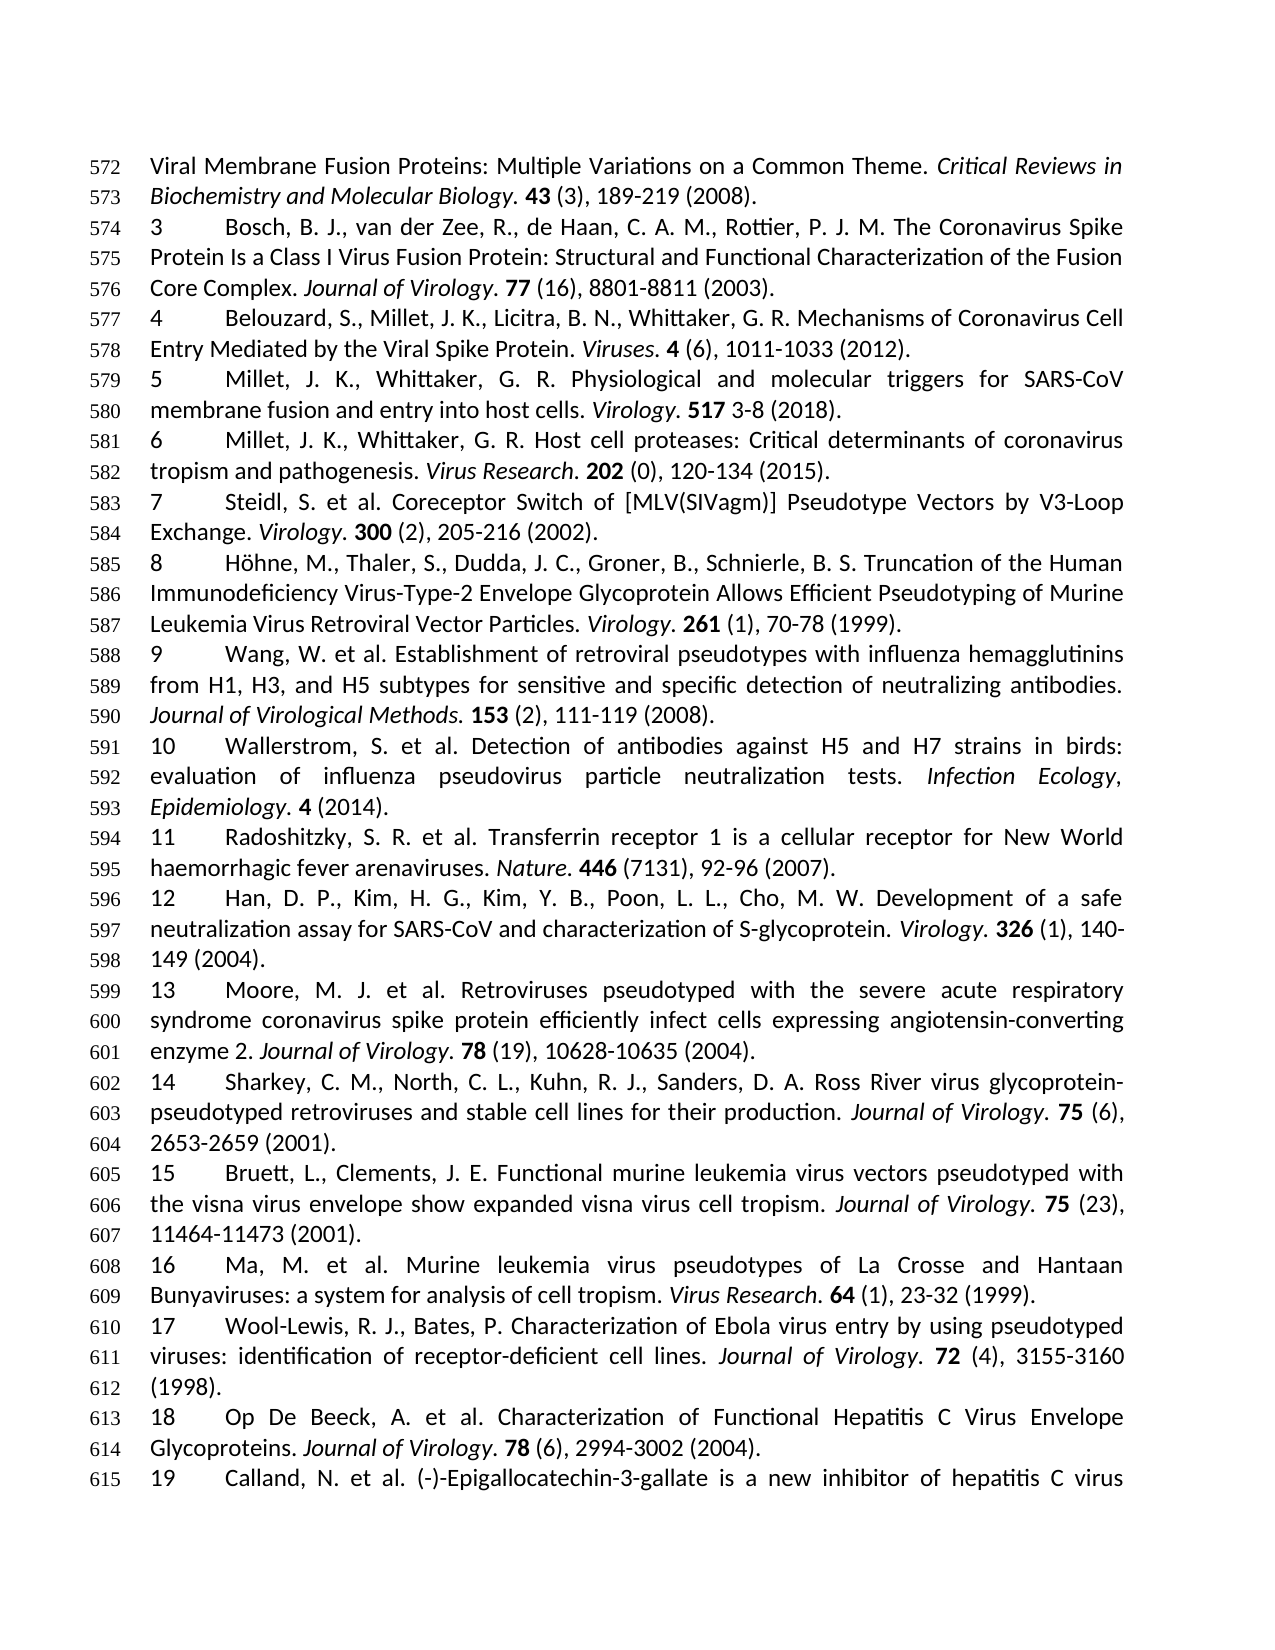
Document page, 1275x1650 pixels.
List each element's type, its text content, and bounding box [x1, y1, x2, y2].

text 13 Moore, M. J. et al. Retroviruses pseudotyped with the severe acute respiratory syndrome coronavirus spike protein efficiently infect cells expressing angiotensin-converting enzyme 2. Journal of Virology. 78 (19), 10628-10635 (2004). [150, 974, 1125, 1066]
text 16 Ma, M. et al. Murine leukemia virus pseudotypes of La Crosse and Hantaan Bunyaviruses: a system for analysis of cell tropism. Virus Research. 64 (1), 23-32 (1999). [150, 1249, 1125, 1310]
text 12 Han, D. P., Kim, H. G., Kim, Y. B., Poon, L. L., Cho, M. W. Development of a safe neutralization assay for SARS-CoV and characterization of S-glycoprotein. Virology. 326 (1), 140-149 (2004). [150, 882, 1125, 974]
text 6 Millet, J. K., Whittaker, G. R. Host cell proteases: Critical determinants of coronavirus tropism and pathogenesis. Virus Research. 202 (0), 120-134 (2015). [150, 425, 1125, 486]
text 9 Wang, W. et al. Establishment of retroviral pseudotypes with influenza hemagglutinins from H1, H3, and H5 subtypes for sensitive and specific detection of neutralizing antibodies. Journal of Virological Methods. 153 (2), 111-119 (2008). [150, 638, 1125, 730]
text 17 Wool-Lewis, R. J., Bates, P. Characterization of Ebola virus entry by using pseudotyped viruses: identification of receptor-deficient cell lines. Journal of Virology. 72 (4), 3155-3160 (1998). [150, 1310, 1125, 1401]
text 7 Steidl, S. et al. Coreceptor Switch of [MLV(SIVagm)] Pseudotype Vectors by V3-Loop Exchange. Virology. 300 (2), 205-216 (2002). [150, 486, 1125, 547]
text 14 Sharkey, C. M., North, C. L., Kuhn, R. J., Sanders, D. A. Ross River virus glycoprotein-pseudotyped retroviruses and stable cell lines for their production. Journal of Virology. 75 (6), 2653-2659 (2001). [150, 1066, 1125, 1157]
text 15 Bruett, L., Clements, J. E. Functional murine leukemia virus vectors pseudotyped with the visna virus envelope show expanded visna virus cell tropism. Journal of Virology. 75 (23), 11464-11473 (2001). [150, 1157, 1125, 1249]
text 4 Belouzard, S., Millet, J. K., Licitra, B. N., Whittaker, G. R. Mechanisms of Coronavirus Cell Entry Mediated by the Viral Spike Protein. Viruses. 4 (6), 1011-1033 (2012). [150, 303, 1125, 364]
text 11 Radoshitzky, S. R. et al. Transferrin receptor 1 is a cellular receptor for New World haemorrhagic fever arenaviruses. Nature. 446 (7131), 92-96 (2007). [150, 821, 1125, 882]
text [150, 150, 1125, 211]
text 10 Wallerstrom, S. et al. Detection of antibodies against H5 and H7 strains in birds: evaluation of influenza pseudovirus particle neutralization tests. Infection Ecology, Epidemiology. 4 (2014). [150, 730, 1125, 821]
text 5 Millet, J. K., Whittaker, G. R. Physiological and molecular triggers for SARS-CoV membrane fusion and entry into host cells. Virology. 517 3-8 (2018). [150, 364, 1125, 425]
text 3 Bosch, B. J., van der Zee, R., de Haan, C. A. M., Rottier, P. J. M. The Coronavirus Spike Protein Is a Class I Virus Fusion Protein: Structural and Functional Characterization of the Fusion Core Complex. Journal of Virology. 77 (16), 8801-8811 (2003). [150, 211, 1125, 303]
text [150, 1462, 1125, 1493]
text 18 Op De Beeck, A. et al. Characterization of Functional Hepatitis C Virus Envelope Glycoproteins. Journal of Virology. 78 (6), 2994-3002 (2004). [150, 1401, 1125, 1462]
text 8 Höhne, M., Thaler, S., Dudda, J. C., Groner, B., Schnierle, B. S. Truncation of the Human Immunodeficiency Virus-Type-2 Envelope Glycoprotein Allows Efficient Pseudotyping of Murine Leukemia Virus Retroviral Vector Particles. Virology. 261 (1), 70-78 (1999). [150, 547, 1125, 638]
